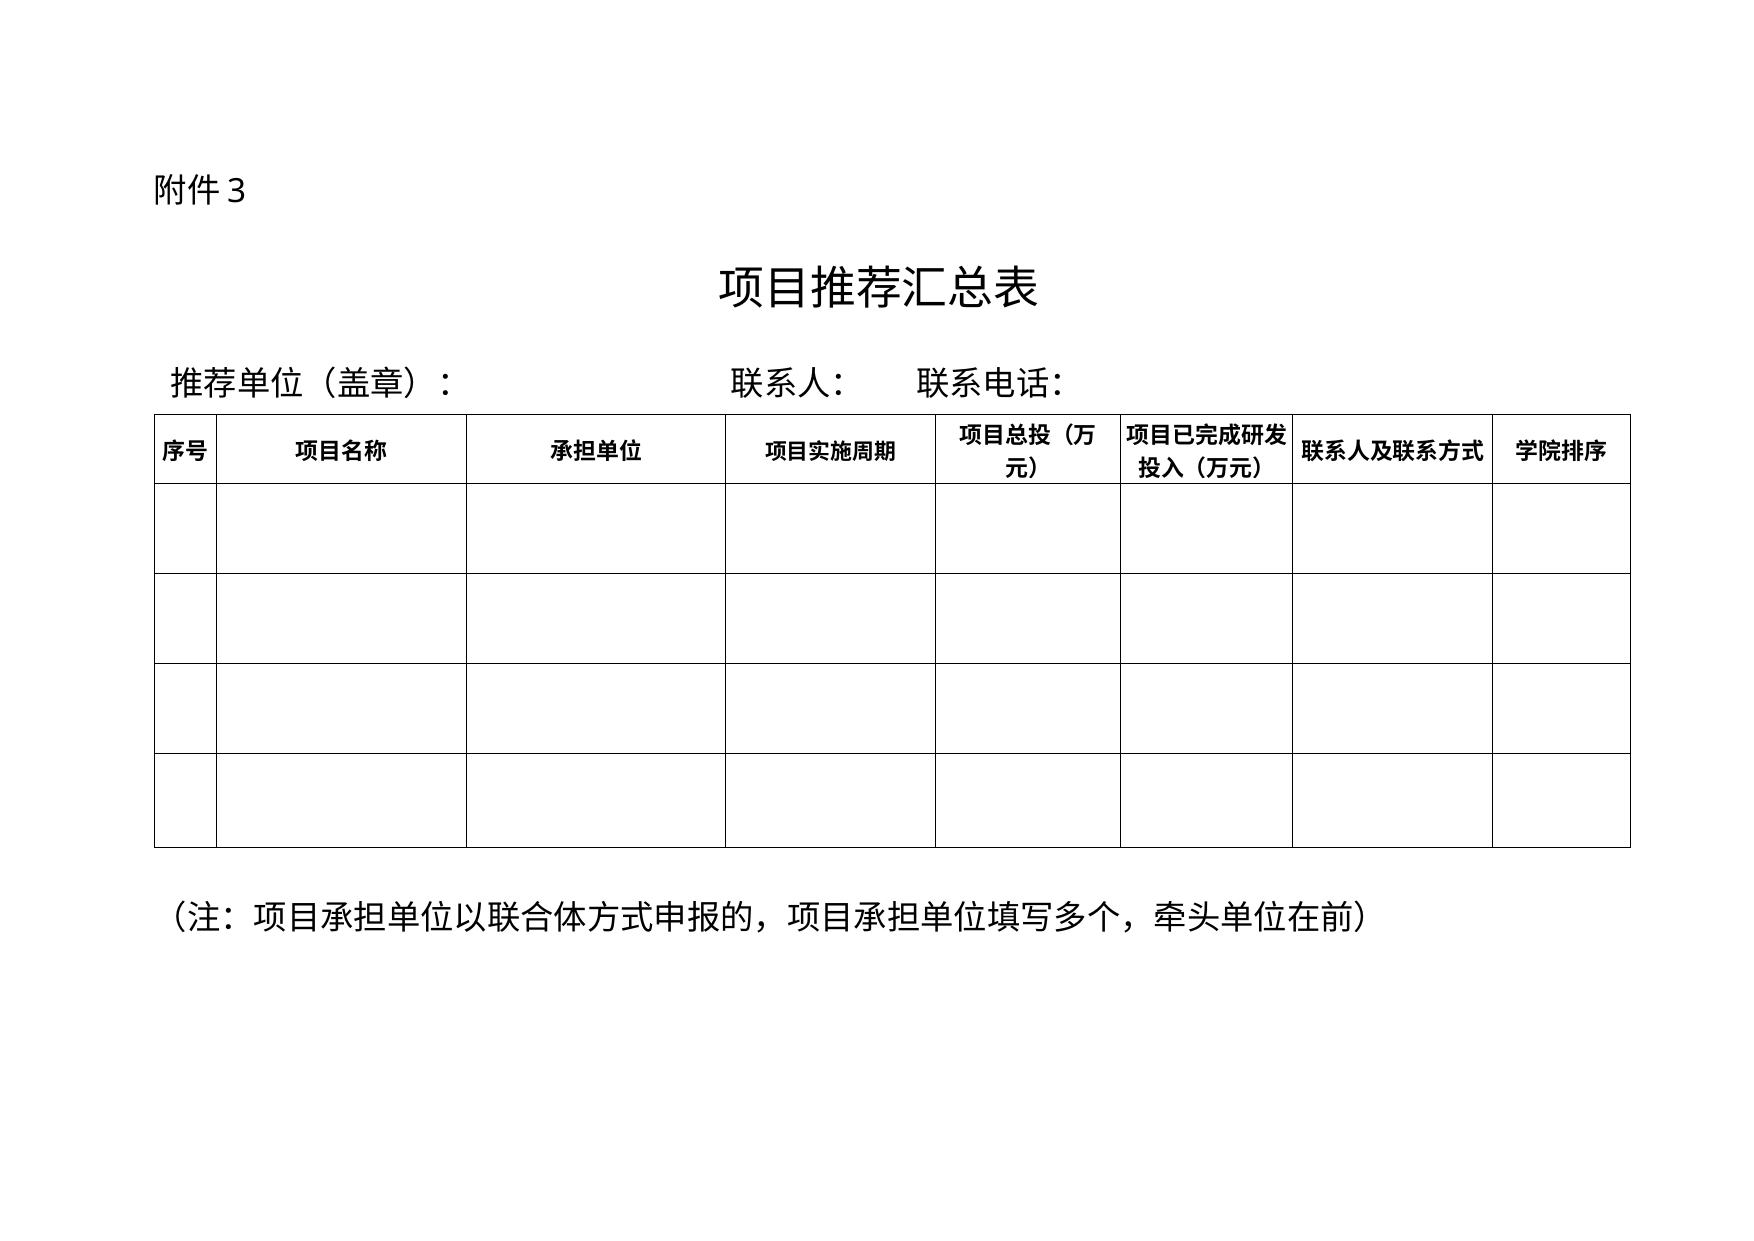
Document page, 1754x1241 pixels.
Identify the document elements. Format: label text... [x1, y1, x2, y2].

table_cell [1293, 664, 1492, 753]
table_cell [217, 754, 466, 847]
table_cell [1493, 574, 1630, 663]
table_cell [936, 664, 1120, 753]
table_header 项目实施周期 [726, 415, 935, 483]
text 项目推荐汇总表 [153, 251, 1604, 318]
table_header 联系人及联系方式 [1293, 415, 1492, 483]
table_cell [217, 574, 466, 663]
table_header 序号 [155, 415, 216, 483]
table_cell [155, 484, 216, 573]
table_cell [155, 664, 216, 753]
table_cell [217, 664, 466, 753]
table_header 学院排序 [1493, 415, 1630, 483]
table_cell [1121, 664, 1292, 753]
table_header 承担单位 [467, 415, 725, 483]
table_cell [217, 484, 466, 573]
table_cell [467, 754, 725, 847]
table_cell [936, 754, 1120, 847]
table_cell [1493, 664, 1630, 753]
text （注：项目承担单位以联合体方式申报的，项目承担单位填写多个，牵头单位在前） [153, 881, 1604, 948]
table_cell [1493, 484, 1630, 573]
table_cell [467, 664, 725, 753]
table_cell [726, 754, 935, 847]
text 推荐单位（盖章）： 联系人： 联系电话： [153, 347, 1604, 414]
table_cell [726, 664, 935, 753]
table_cell [1293, 574, 1492, 663]
table_cell [155, 754, 216, 847]
table_cell [936, 484, 1120, 573]
table_header 项目总投（万元） [936, 415, 1120, 483]
text 附件3 [153, 155, 1604, 222]
table_cell [1293, 754, 1492, 847]
table_cell [467, 574, 725, 663]
table_cell [1493, 754, 1630, 847]
table_cell [467, 484, 725, 573]
table_cell [726, 574, 935, 663]
table_header 项目已完成研发投入（万元） [1121, 415, 1292, 483]
table_cell [1121, 484, 1292, 573]
table_cell [1121, 754, 1292, 847]
table_cell [1121, 574, 1292, 663]
table_cell [1293, 484, 1492, 573]
table_cell [726, 484, 935, 573]
table_cell [155, 574, 216, 663]
table_cell [936, 574, 1120, 663]
table_header 项目名称 [217, 415, 466, 483]
